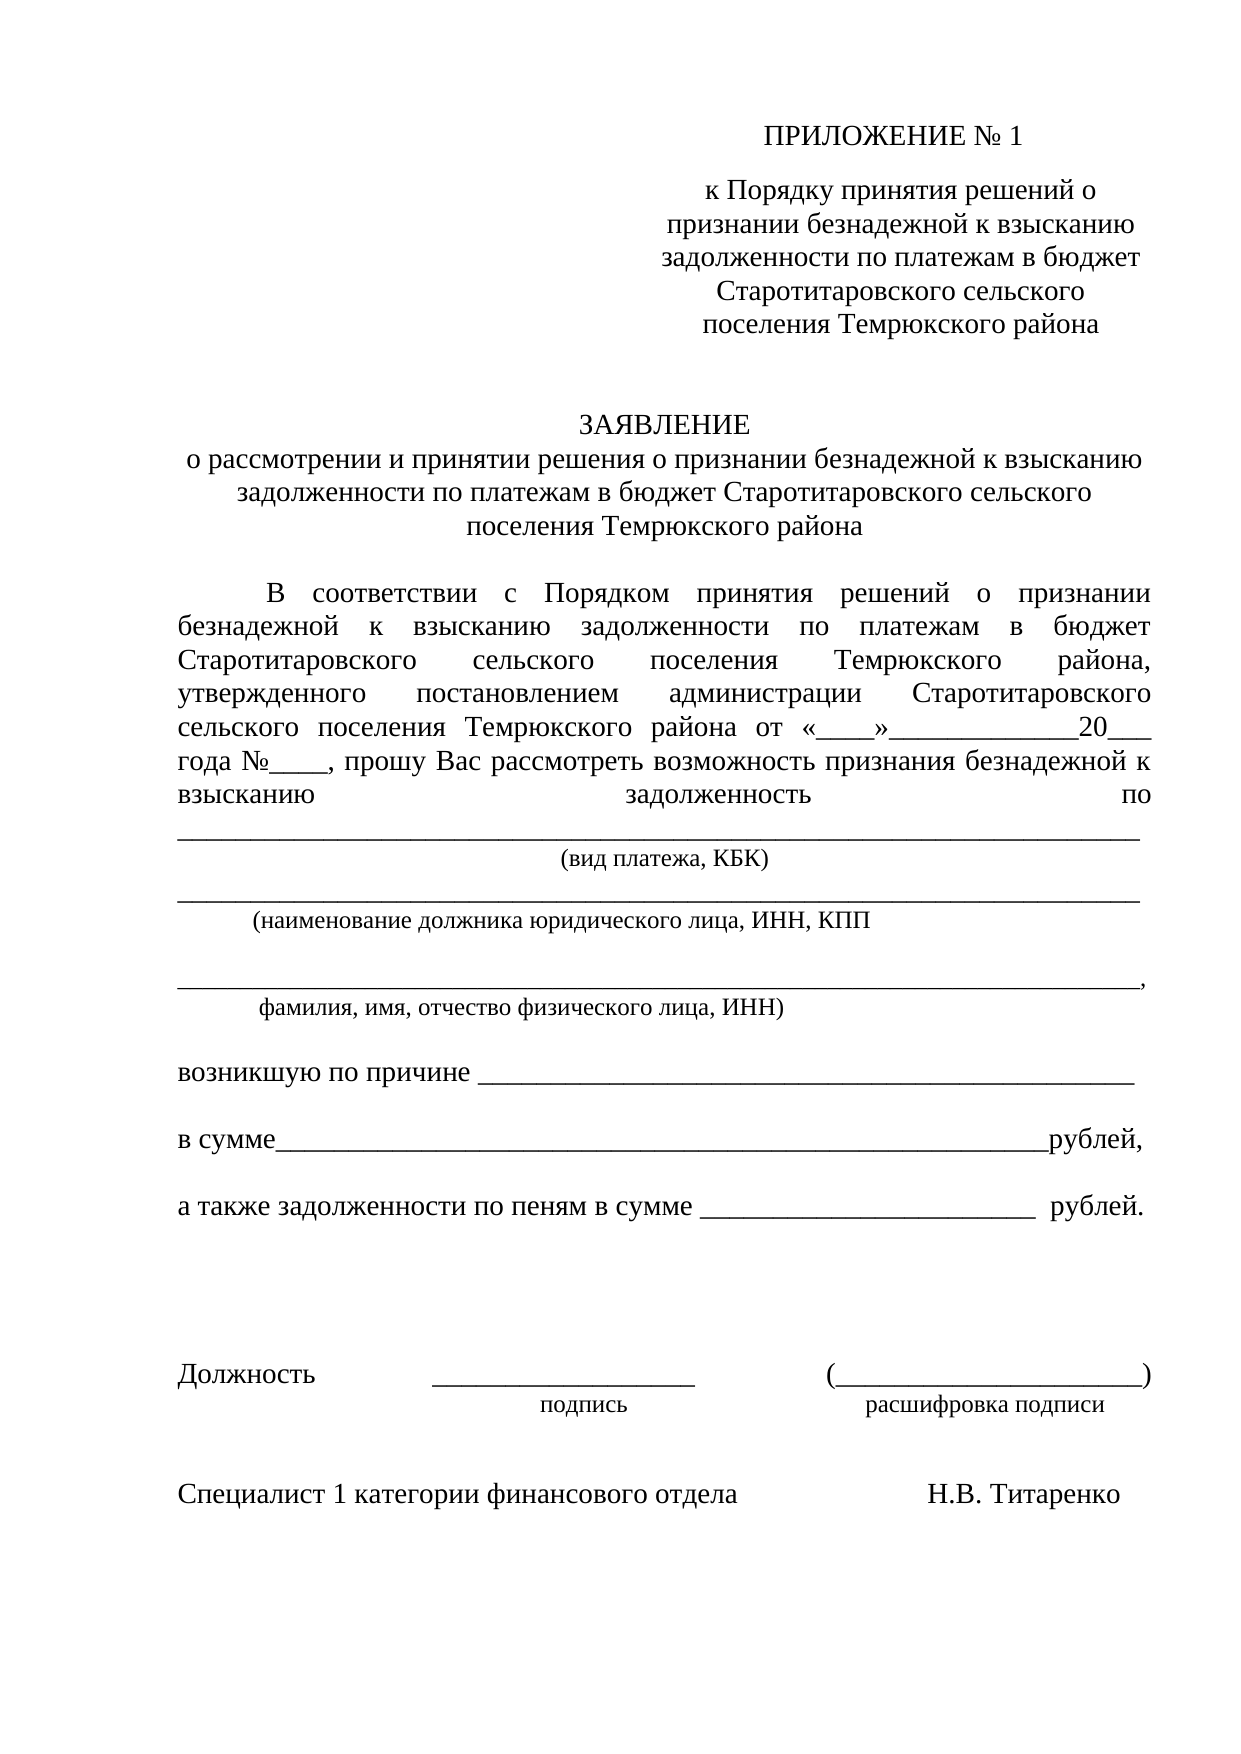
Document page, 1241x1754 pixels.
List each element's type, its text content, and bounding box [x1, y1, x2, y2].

text а также задолженности по пеням в сумме _______________________ рублей. [177, 1188, 1152, 1222]
text (вид платежа, КБК) [177, 843, 1152, 872]
text фамилия, имя, отчество физического лица, ИНН) [177, 992, 1152, 1021]
text Специалист 1 категории финансового отдела Н.В. Титаренко [177, 1476, 1152, 1509]
text в сумме_____________________________________________________рублей, [177, 1121, 1152, 1155]
text подпись расшифровка подписи [177, 1389, 1152, 1418]
text Должность __________________ (_____________________) [177, 1356, 1152, 1389]
text __________________________________________________________________ [177, 872, 1152, 906]
text к Порядку принятия решений о признании безнадежной к взысканию задолженности по платежам в бюджет Старотитаровского сельского поселения Темрюкского района [650, 172, 1152, 340]
text возникшую по причине _____________________________________________ [177, 1054, 1152, 1088]
text _____________________________________________________________________________, [177, 963, 1152, 992]
text В соответствии с Порядком принятия решений о признании безнадежной к взысканию задолженности по платежам в бюджет Старотитаровского сельского поселения Темрюкского района, утвержденного постановлением администрации Старотитаровского сельского поселения Темрюкского района от «____»_____________20___ года №____, прошу Вас рассмотреть возможность признания безнадежной к взысканию задолженность по __________________________________________________________________ [177, 575, 1152, 843]
text (наименование должника юридического лица, ИНН, КПП [177, 906, 1152, 934]
text о рассмотрении и принятии решения о признании безнадежной к взысканию задолженности по платежам в бюджет Старотитаровского сельского поселения Темрюкского района [177, 441, 1152, 541]
text ПРИЛОЖЕНИЕ № 1 [635, 118, 1152, 152]
text ЗАЯВЛЕНИЕ [177, 407, 1152, 441]
